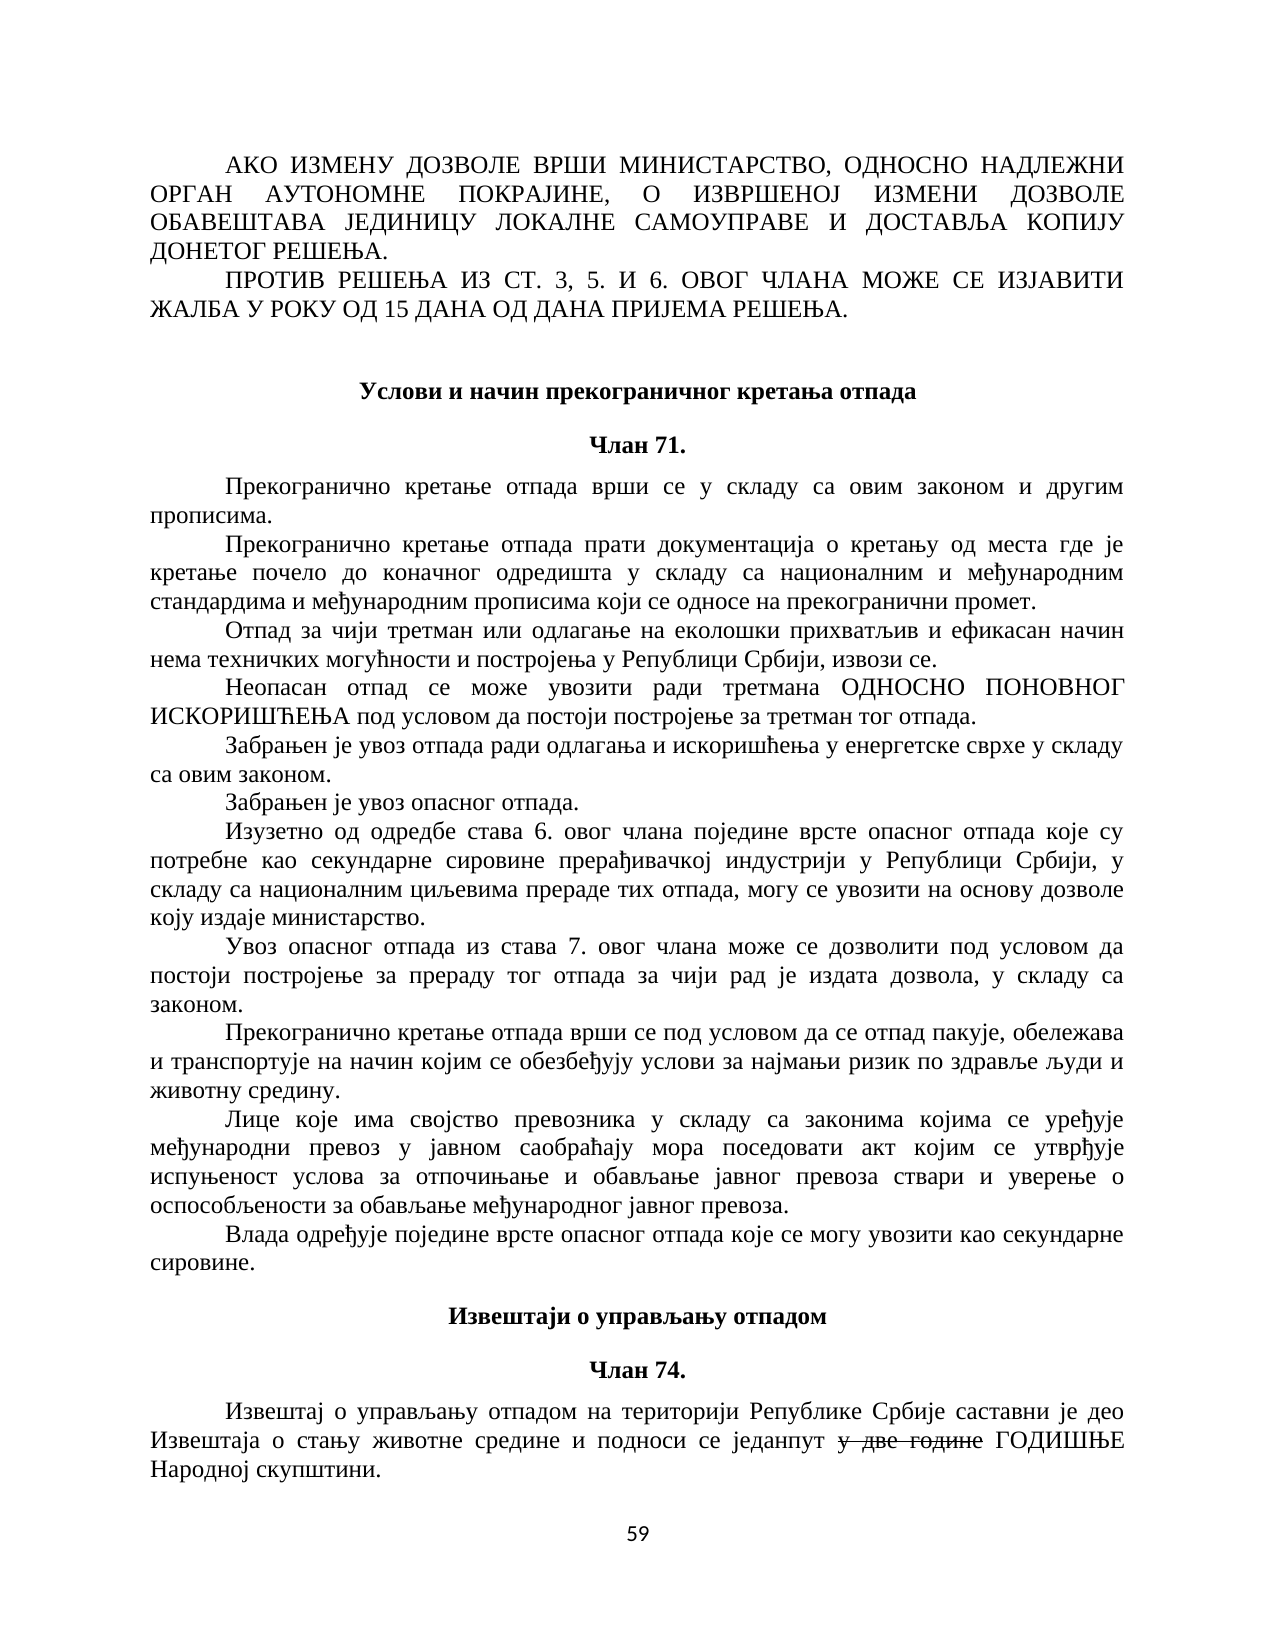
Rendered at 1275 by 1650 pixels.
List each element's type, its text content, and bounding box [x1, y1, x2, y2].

text Забрањен је увоз отпада ради одлагања и искоришћења у енергетске сврхе у складу са овим законом. [150, 730, 1125, 787]
text Члан 74. [150, 1355, 1125, 1384]
text Отпад за чији третман или одлагање на еколошки прихватљив и ефикасан начин нема техничких могућности и постројења у Републици Србији, извози се. [150, 615, 1125, 672]
text Лице које има својство превозника у складу са законима којима се уређује међународни превоз у јавном саобраћају мора поседовати акт којим се утврђује испуњеност услова за отпочињање и обављање јавног превоза ствари и уверење о оспособљености за обављање међународног јавног превоза. [150, 1104, 1125, 1219]
text Прекогранично кретање отпада прати документација о кретању од места где је кретање почело до коначног одредишта у складу са националним и међународним стандардима и међународним прописима који се односе на прекогранични промет. [150, 529, 1125, 615]
text Извештаји о управљању отпадом [150, 1301, 1125, 1330]
text Члан 71. [150, 430, 1125, 459]
text Влада одређује поједине врсте опасног отпада које се могу увозити као секундарне сировине. [150, 1219, 1125, 1276]
text Неопасан отпад се може увозити ради третмана односно поновног искоришћења под условом да постоји постројење за третман тог отпада. [150, 672, 1125, 730]
text Изузетно од одредбе става 6. овог члана поједине врсте опасног отпада које су потребне као секундарне сировине прерађивачкој индустрији у Републици Србији, у складу са националним циљевима прераде тих отпада, могу се увозити на основу дозволе коју издаје министарство. [150, 816, 1125, 931]
text Увоз опасног отпада из става 7. овог члана може се дозволити под условом да постоји постројење за прераду тог отпада за чији рад је издата дозвола, у складу са законом. [150, 931, 1125, 1017]
text Ако измену дозволе врши министарство, односно надлежни орган аутономне покрајине, о извршеној измени дозволе обавештава јединицу локалне самоуправе и доставља копију донетог решења. [150, 150, 1125, 265]
text Забрањен је увоз опасног отпада. [150, 787, 1125, 816]
text Прекогранично кретање отпада врши се у складу са овим законом и другим прописима. [150, 471, 1125, 529]
text Против решења из ст. 3, 5. и 6. овог члана може се изјавити жалба у року од 15 дана од дана пријема решења. [150, 265, 1125, 322]
text Прекогранично кретање отпада врши се под условом да се отпад пакује, обележава и транспортује на начин којим се обезбеђују услови за најмањи ризик по здравље људи и животну средину. [150, 1017, 1125, 1104]
text Извештај о управљању отпадом на територији Републике Србије саставни је део Извештаја о стању животне средине и подноси се једанпут у две године годишње Народној скупштини. [150, 1396, 1125, 1482]
text Услови и начин прекограничног кретања отпада [150, 376, 1125, 405]
